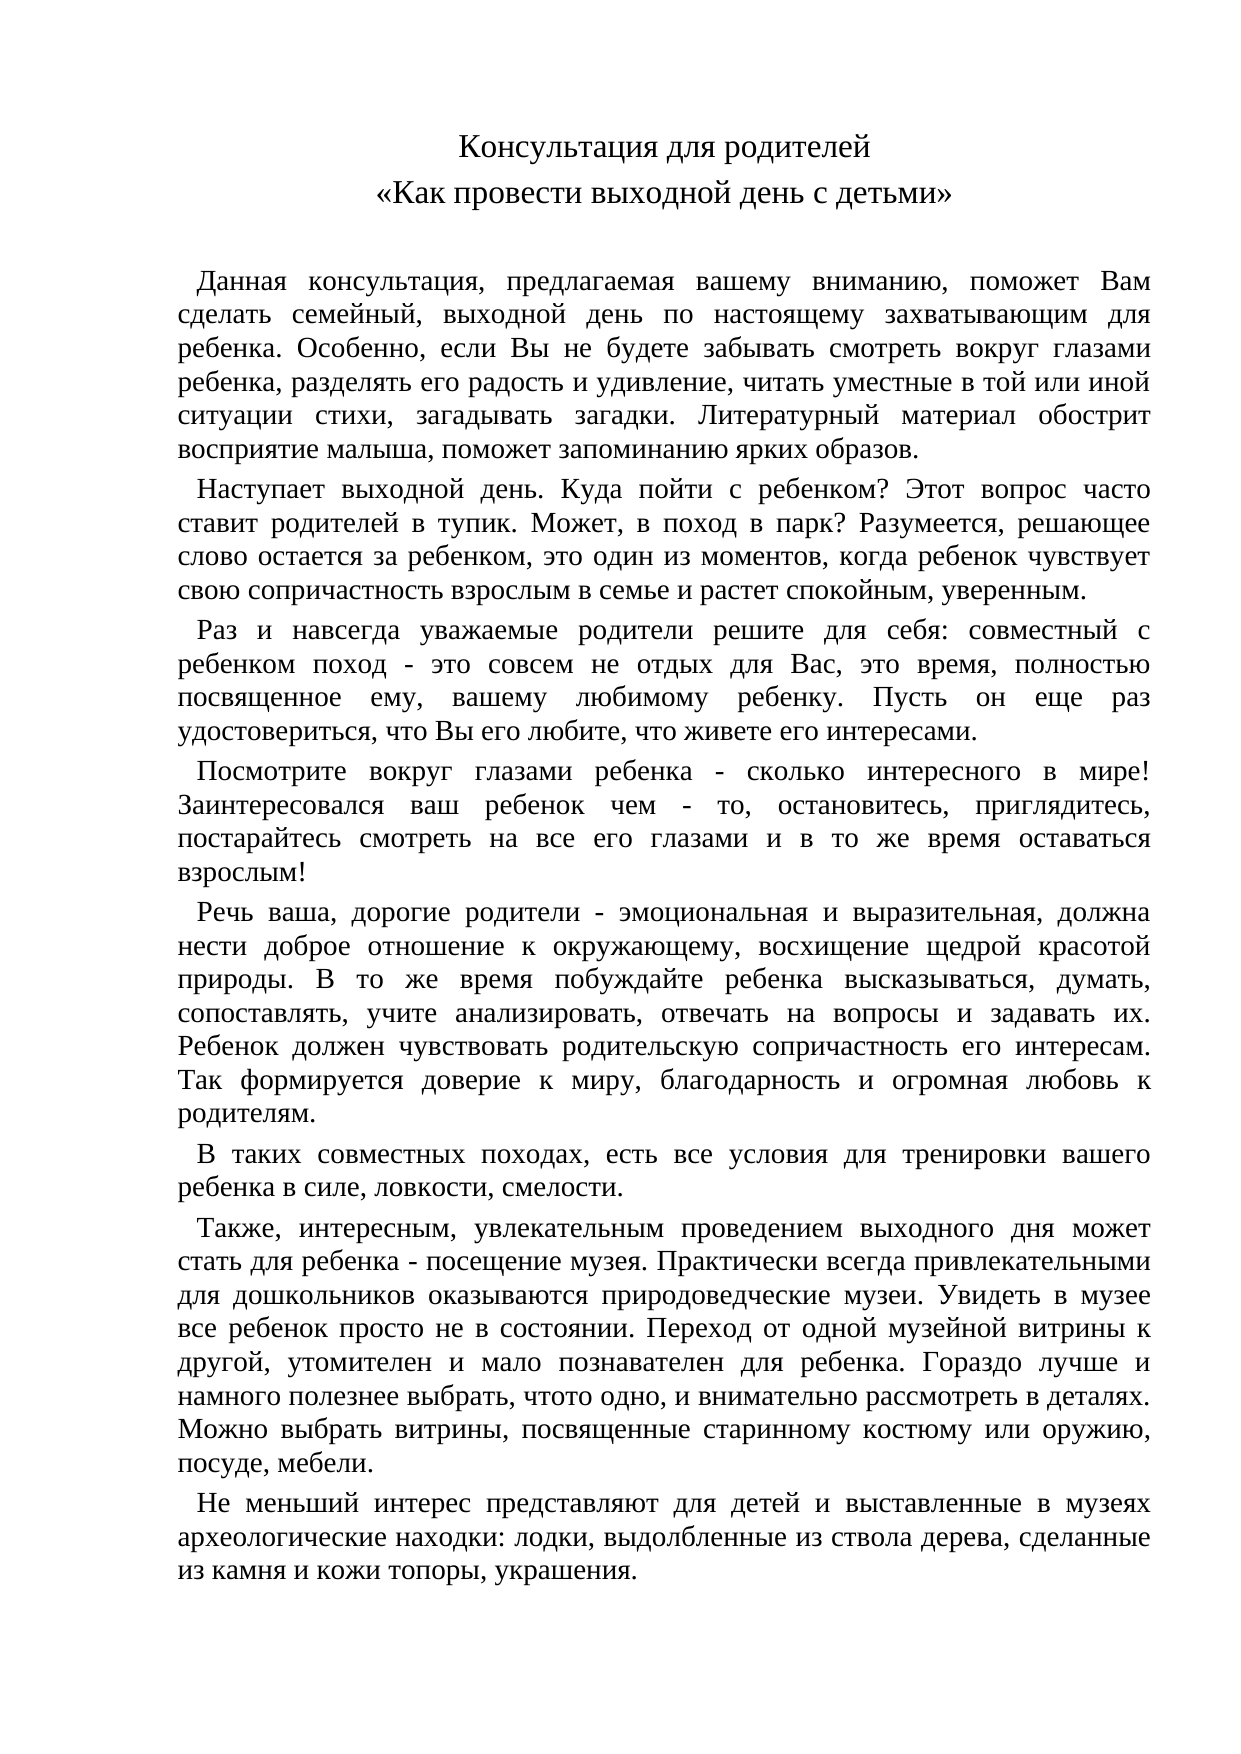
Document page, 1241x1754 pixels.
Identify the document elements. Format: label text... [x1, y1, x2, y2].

text «Как провести выходной день с детьми» [191, 171, 1138, 210]
text Также, интересным, увлекательным проведением выходного дня может стать для ребенка - посещение музея. Практически всегда привлекательными для дошкольников оказываются природоведческие музеи. Увидеть в музее все ребенок просто не в состоянии. Переход от одной музейной витрины к другой, утомителен и мало познавателен для ребенка. Гораздо лучше и намного полезнее выбрать, чтото одно, и внимательно рассмотреть в деталях. Можно выбрать витрины, посвященные старинному костюму или оружию, посуде, мебели. [177, 1210, 1152, 1478]
text Посмотрите вокруг глазами ребенка - сколько интересного в мире! Заинтересовался ваш ребенок чем - то, остановитесь, приглядитесь, постарайтесь смотреть на все его глазами и в то же время оставаться взрослым! [177, 753, 1152, 887]
text Наступает выходной день. Куда пойти с ребенком? Этот вопрос часто ставит родителей в тупик. Может, в поход в парк? Разумеется, решающее слово остается за ребенком, это один из моментов, когда ребенок чувствует свою сопричастность взрослым в семье и растет спокойным, уверенным. [177, 471, 1152, 605]
text В таких совместных походах, есть все условия для тренировки вашего ребенка в силе, ловкости, смелости. [177, 1136, 1152, 1203]
text Консультация для родителей [191, 125, 1138, 164]
text Не меньший интерес представляют для детей и выставленные в музеях археологические находки: лодки, выдолбленные из ствола дерева, сделанные из камня и кожи топоры, украшения. [177, 1485, 1152, 1586]
text Данная консультация, предлагаемая вашему вниманию, поможет Вам сделать семейный, выходной день по настоящему захватывающим для ребенка. Особенно, если Вы не будете забывать смотреть вокруг глазами ребенка, разделять его радость и удивление, читать уместные в той или иной ситуации стихи, загадывать загадки. Литературный материал обострит восприятие малыша, поможет запоминанию ярких образов. [177, 263, 1152, 464]
text Речь ваша, дорогие родители - эмоциональная и выразительная, должна нести доброе отношение к окружающему, восхищение щедрой красотой природы. В то же время побуждайте ребенка высказываться, думать, сопоставлять, учите анализировать, отвечать на вопросы и задавать их. Ребенок должен чувствовать родительскую сопричастность его интересам. Так формируется доверие к миру, благодарность и огромная любовь к родителям. [177, 894, 1152, 1129]
text Раз и навсегда уважаемые родители решите для себя: совместный с ребенком поход - это совсем не отдых для Вас, это время, полностью посвященное ему, вашему любимому ребенку. Пусть он еще раз удостовериться, что Вы его любите, что живете его интересами. [177, 612, 1152, 746]
